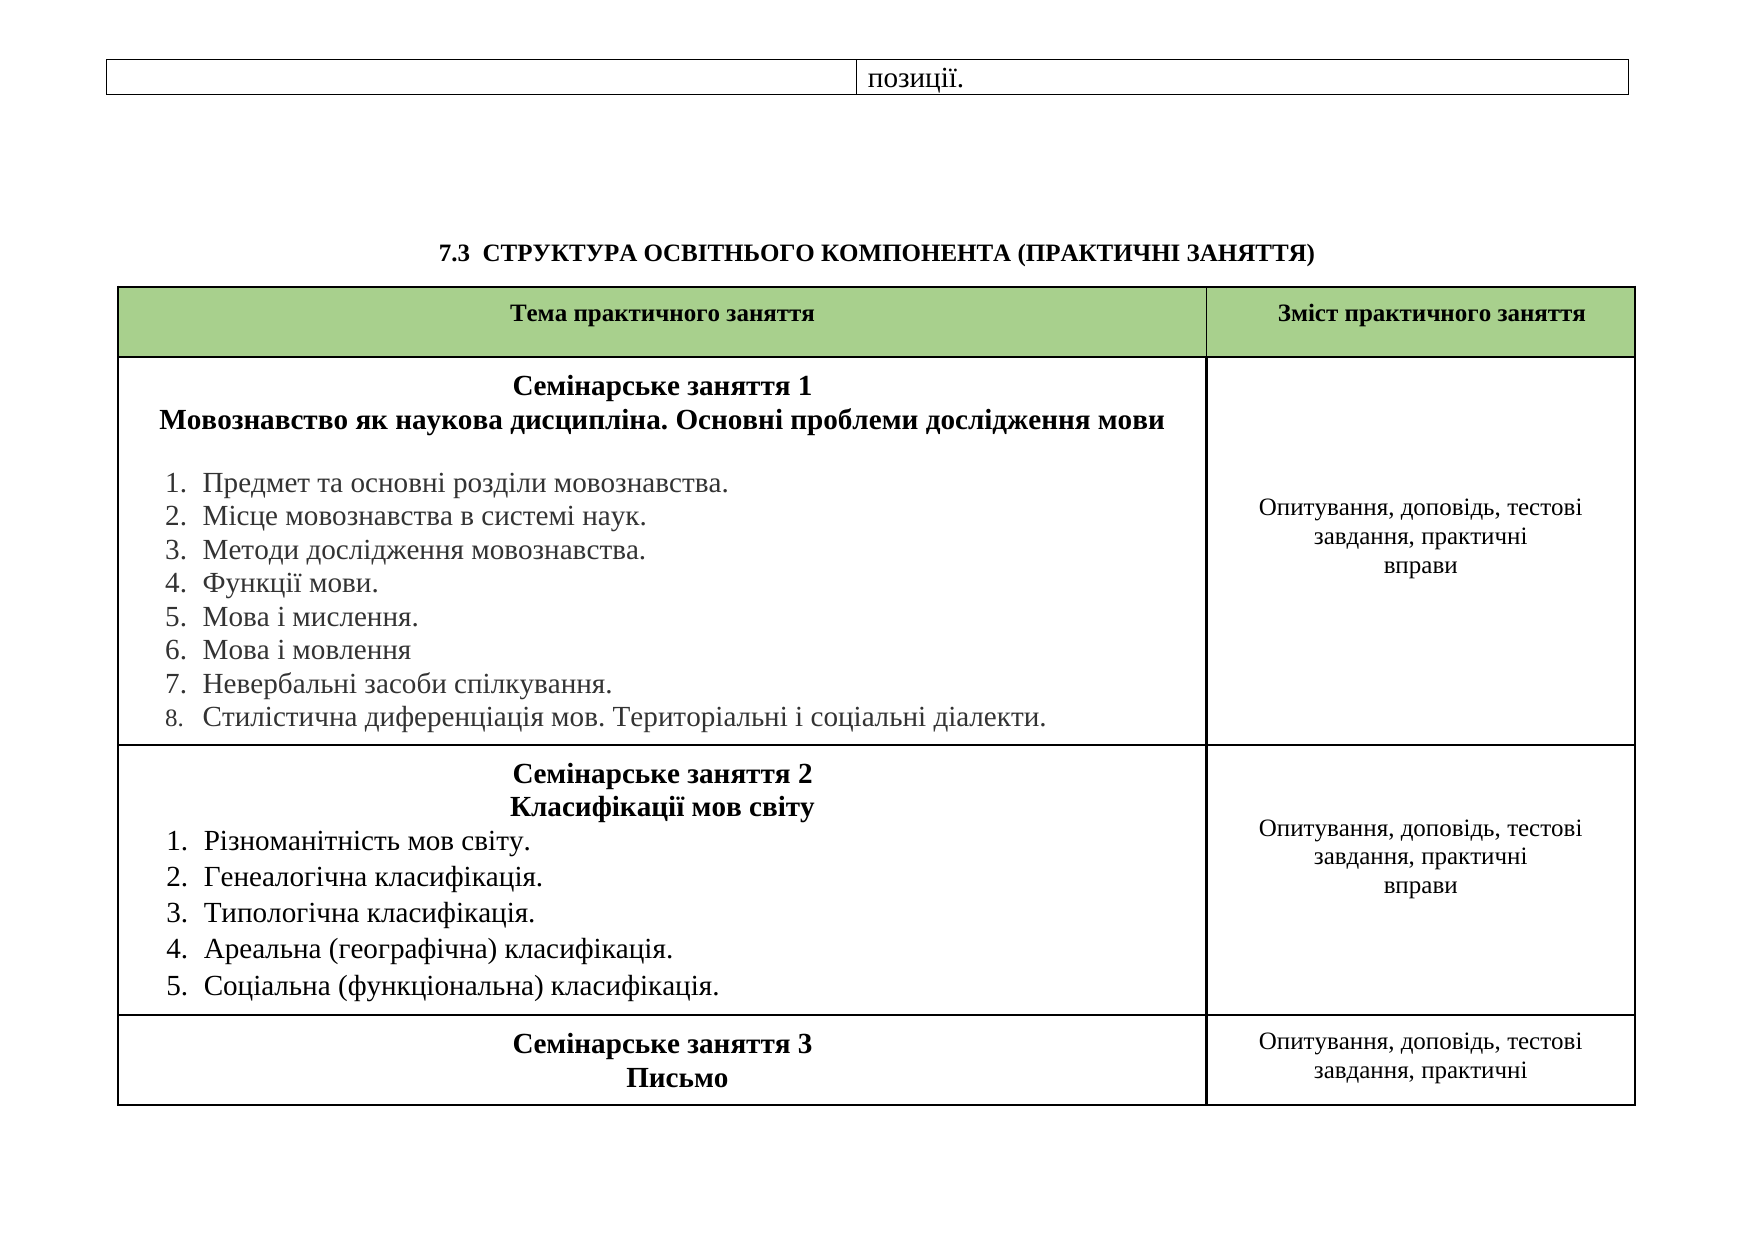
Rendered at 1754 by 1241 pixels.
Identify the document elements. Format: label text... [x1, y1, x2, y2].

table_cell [857, 60, 1628, 94]
table_cell Семінарське заняття 1 Мовознавство як наукова дисципліна. Основні проблеми дослідження мови Предмет та основні розділи мовознавства. Місце мовознавства в системі наук. Методи дослідження мовознавства. Функції мови. Мова і мислення. Мова і мовлення Невербальні засоби спілкування. Стилістична диференціація мов. Територіальні і соціальні діалекти. [119, 358, 1205, 743]
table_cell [107, 60, 856, 94]
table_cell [1208, 1016, 1634, 1104]
table_header Тема практичного заняття [119, 288, 1206, 356]
table_header Зміст практичного заняття [1207, 288, 1634, 356]
table_cell Опитування, доповідь, тестові завдання, практичні вправи [1208, 746, 1634, 1014]
table_cell Семінарське заняття 2 Класифікації мов світу Різноманітність мов світу. Генеалогічна класифікація. Типологічна класифікація. Ареальна (географічна) класифікація. Соціальна (функціональна) класифікація. [119, 746, 1205, 1014]
table_cell Опитування, доповідь, тестові завдання, практичні вправи [1208, 358, 1634, 743]
text 7.3 СТРУКТУРА ОСВІТНЬОГО КОМПОНЕНТА (практичні заняття) [118, 238, 1636, 267]
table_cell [119, 1016, 1205, 1104]
